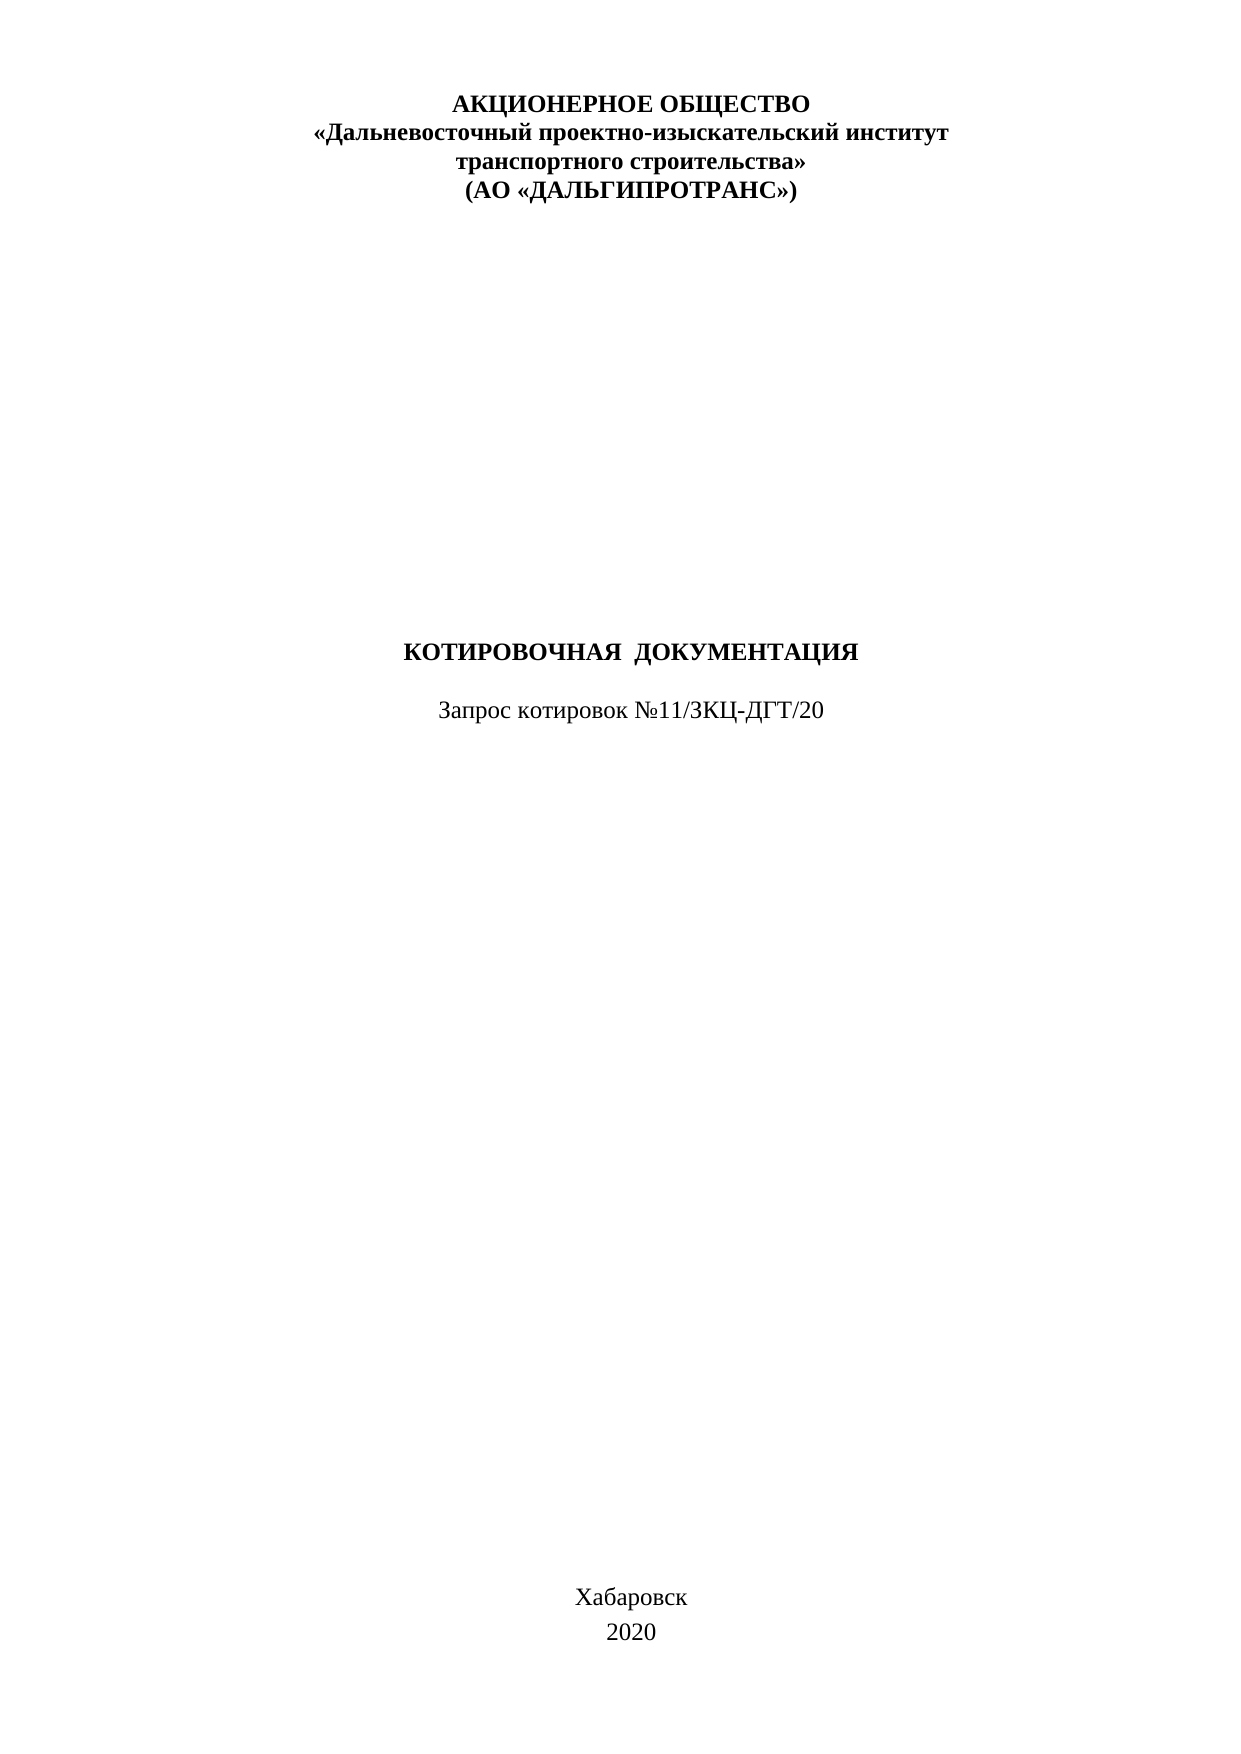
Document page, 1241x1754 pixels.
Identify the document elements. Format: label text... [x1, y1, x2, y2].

text (АО «ДАЛЬГИПРОТРАНС») [118, 175, 1144, 204]
text АКЦИОНЕРНОЕ ОБЩЕСТВО [118, 89, 1144, 117]
text Запрос котировок №11/ЗКЦ-ДГТ/20 [118, 695, 1144, 724]
text КОТИРОВОЧНАЯ ДОКУМЕНТАЦИЯ [118, 637, 1144, 666]
subtitle Хабаровск [118, 1582, 1144, 1611]
text 2020 [118, 1617, 1144, 1646]
text транспортного строительства» [118, 146, 1144, 175]
text «Дальневосточный проектно-изыскательский институт [118, 117, 1144, 146]
